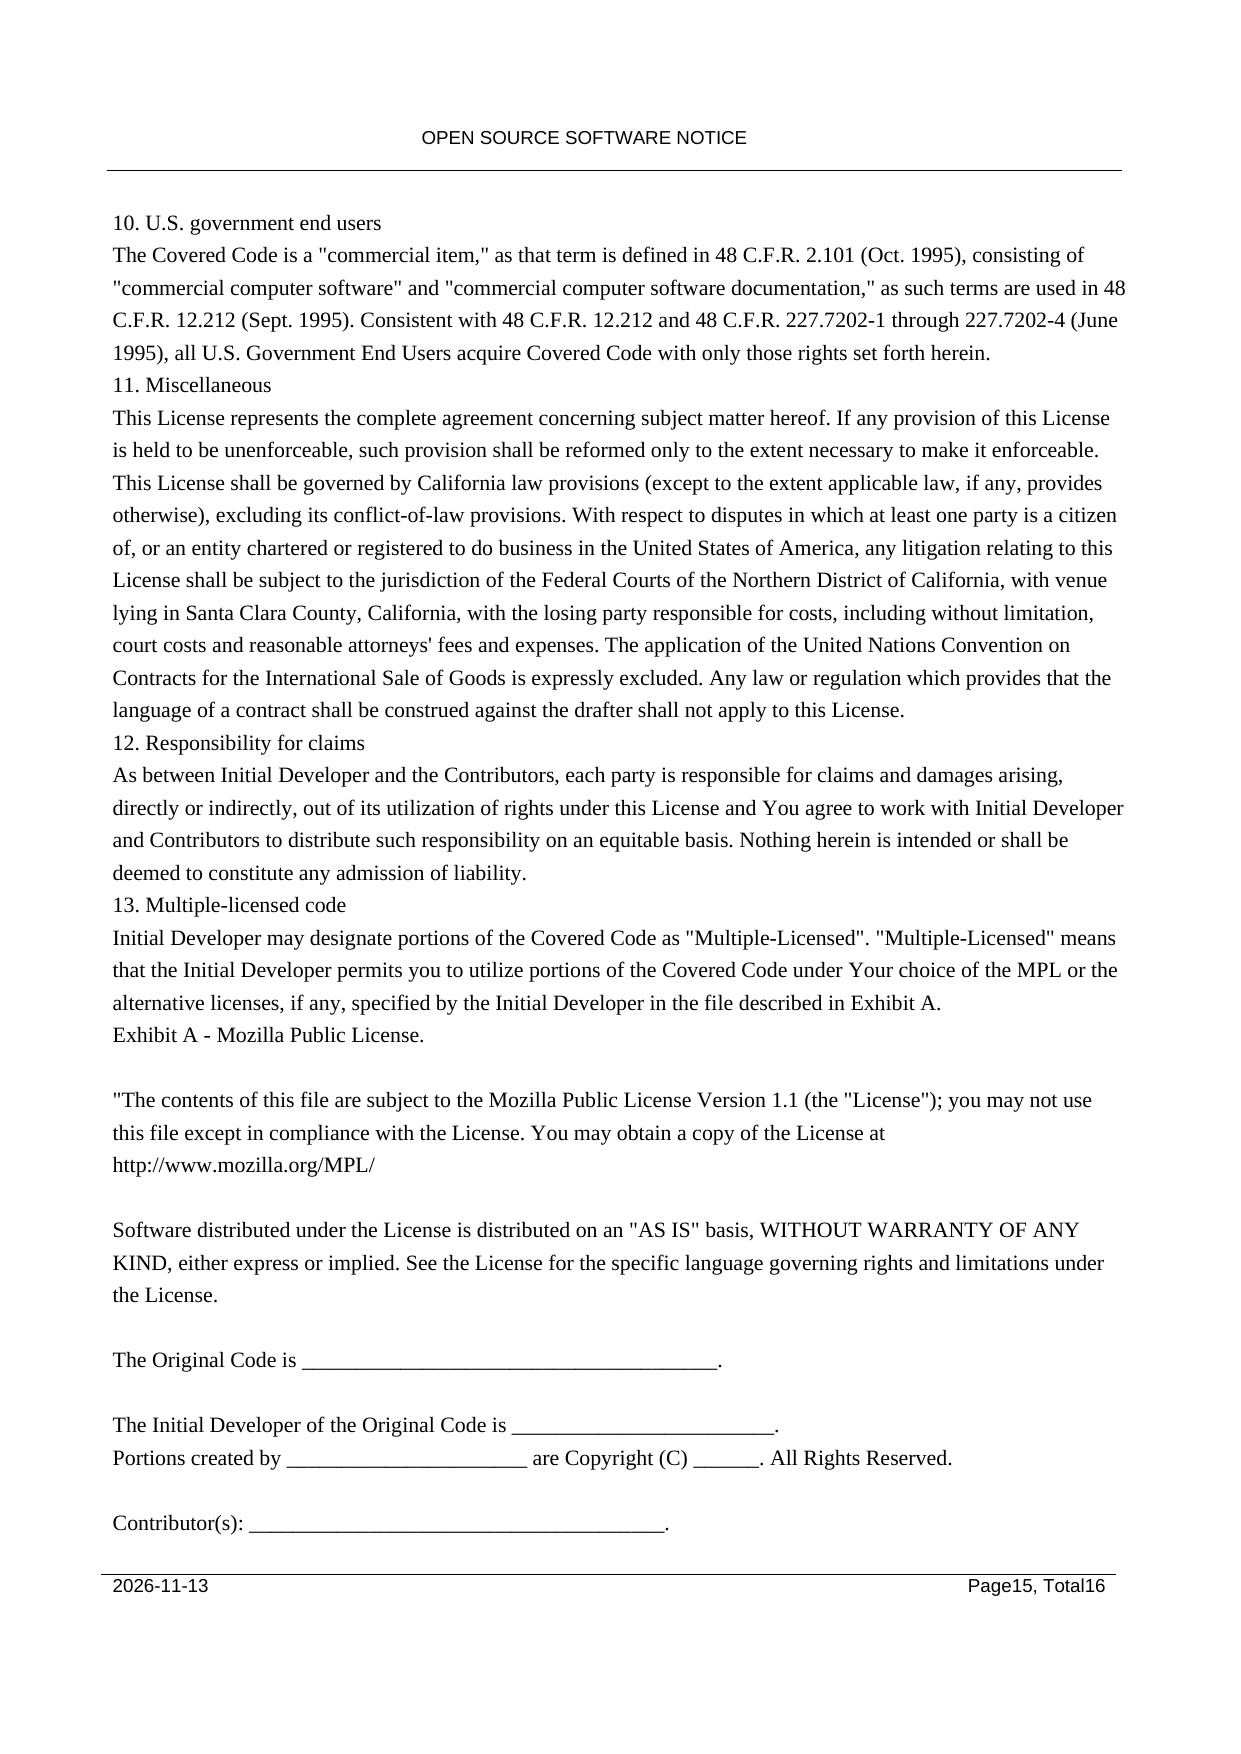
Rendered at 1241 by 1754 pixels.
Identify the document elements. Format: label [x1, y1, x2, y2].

text [112, 206, 1128, 1539]
